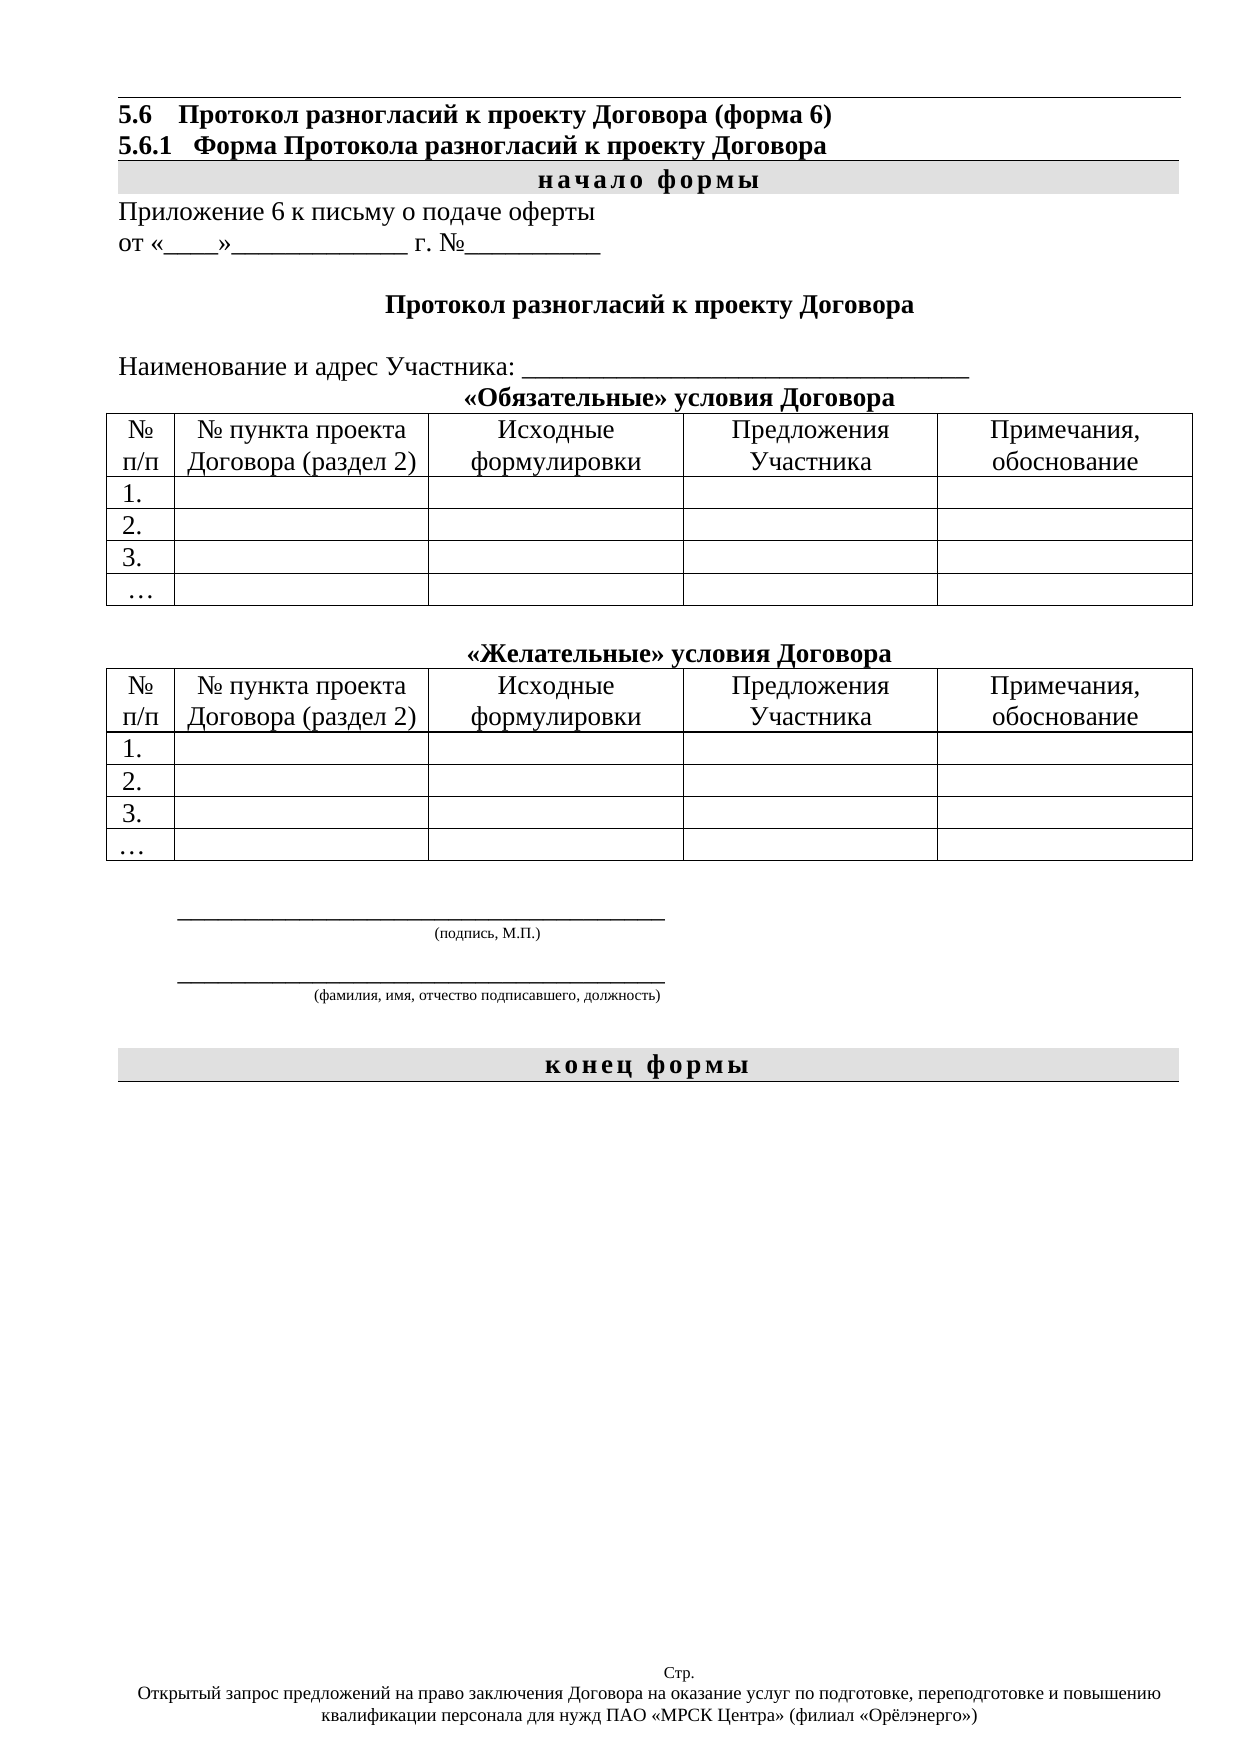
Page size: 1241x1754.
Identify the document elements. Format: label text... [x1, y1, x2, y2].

table_cell [938, 797, 1192, 828]
text «Желательные» условия Договора [118, 637, 1181, 668]
table_cell [938, 829, 1192, 860]
table_cell [938, 574, 1192, 605]
table_header № п/п [107, 414, 174, 476]
table_header № пункта проекта Договора (раздел 2) [175, 669, 428, 731]
text Протокол разногласий к проекту Договора [118, 288, 1181, 319]
table_cell [429, 541, 683, 572]
text (фамилия, имя, отчество подписавшего, должность) [118, 986, 797, 1017]
table_header Предложения Участника [684, 669, 937, 731]
table_cell [684, 477, 937, 508]
table_header № пункта проекта Договора (раздел 2) [175, 414, 428, 476]
table_cell [684, 733, 937, 763]
table_cell [429, 574, 683, 605]
table_cell [938, 541, 1192, 572]
table_cell [107, 477, 174, 508]
table_cell [175, 477, 428, 508]
table_cell [684, 509, 937, 540]
table_cell … [107, 574, 174, 605]
table_cell [938, 477, 1192, 508]
text «Обязательные» условия Договора [118, 381, 1181, 413]
text Наименование и адрес Участника: _________________________________ [118, 350, 1181, 381]
text ____________________________________ [118, 892, 1181, 923]
text (подпись, М.П.) [118, 923, 797, 954]
table_cell [107, 797, 174, 828]
text Приложение 6 к письму о подаче оферты от «____»_____________ г. №__________ [118, 194, 1181, 257]
table_cell [938, 765, 1192, 796]
subtitle Протокол разногласий к проекту Договора (форма 6) [118, 98, 1181, 129]
table_cell [429, 509, 683, 540]
table_cell [175, 574, 428, 605]
table_cell [175, 797, 428, 828]
table_header № п/п [107, 669, 174, 731]
table_cell [684, 541, 937, 572]
text ____________________________________ [118, 954, 1181, 986]
table_header Примечания, обоснование [938, 414, 1192, 476]
table_header Примечания, обоснование [938, 669, 1192, 731]
table_cell [684, 574, 937, 605]
table_header Исходные формулировки [429, 414, 683, 476]
table_cell [107, 509, 174, 540]
table_cell [938, 509, 1192, 540]
table_cell [684, 765, 937, 796]
table_cell [938, 733, 1192, 763]
subtitle Форма Протокола разногласий к проекту Договора [118, 129, 1181, 160]
table_cell [429, 733, 683, 763]
table_cell [684, 829, 937, 860]
table_cell [107, 765, 174, 796]
table_cell [175, 541, 428, 572]
table_cell [429, 477, 683, 508]
table_cell [684, 797, 937, 828]
table_cell [175, 509, 428, 540]
text начало формы [118, 161, 1179, 194]
table_cell [429, 797, 683, 828]
table_cell [175, 829, 428, 860]
table_cell [429, 829, 683, 860]
table_cell [107, 733, 174, 763]
table_header Исходные формулировки [429, 669, 683, 731]
text конец формы [118, 1048, 1179, 1081]
table_header Предложения Участника [684, 414, 937, 476]
table_cell [175, 733, 428, 763]
table_cell [175, 765, 428, 796]
table_cell [107, 541, 174, 572]
table_cell … [107, 829, 174, 860]
table_cell [429, 765, 683, 796]
